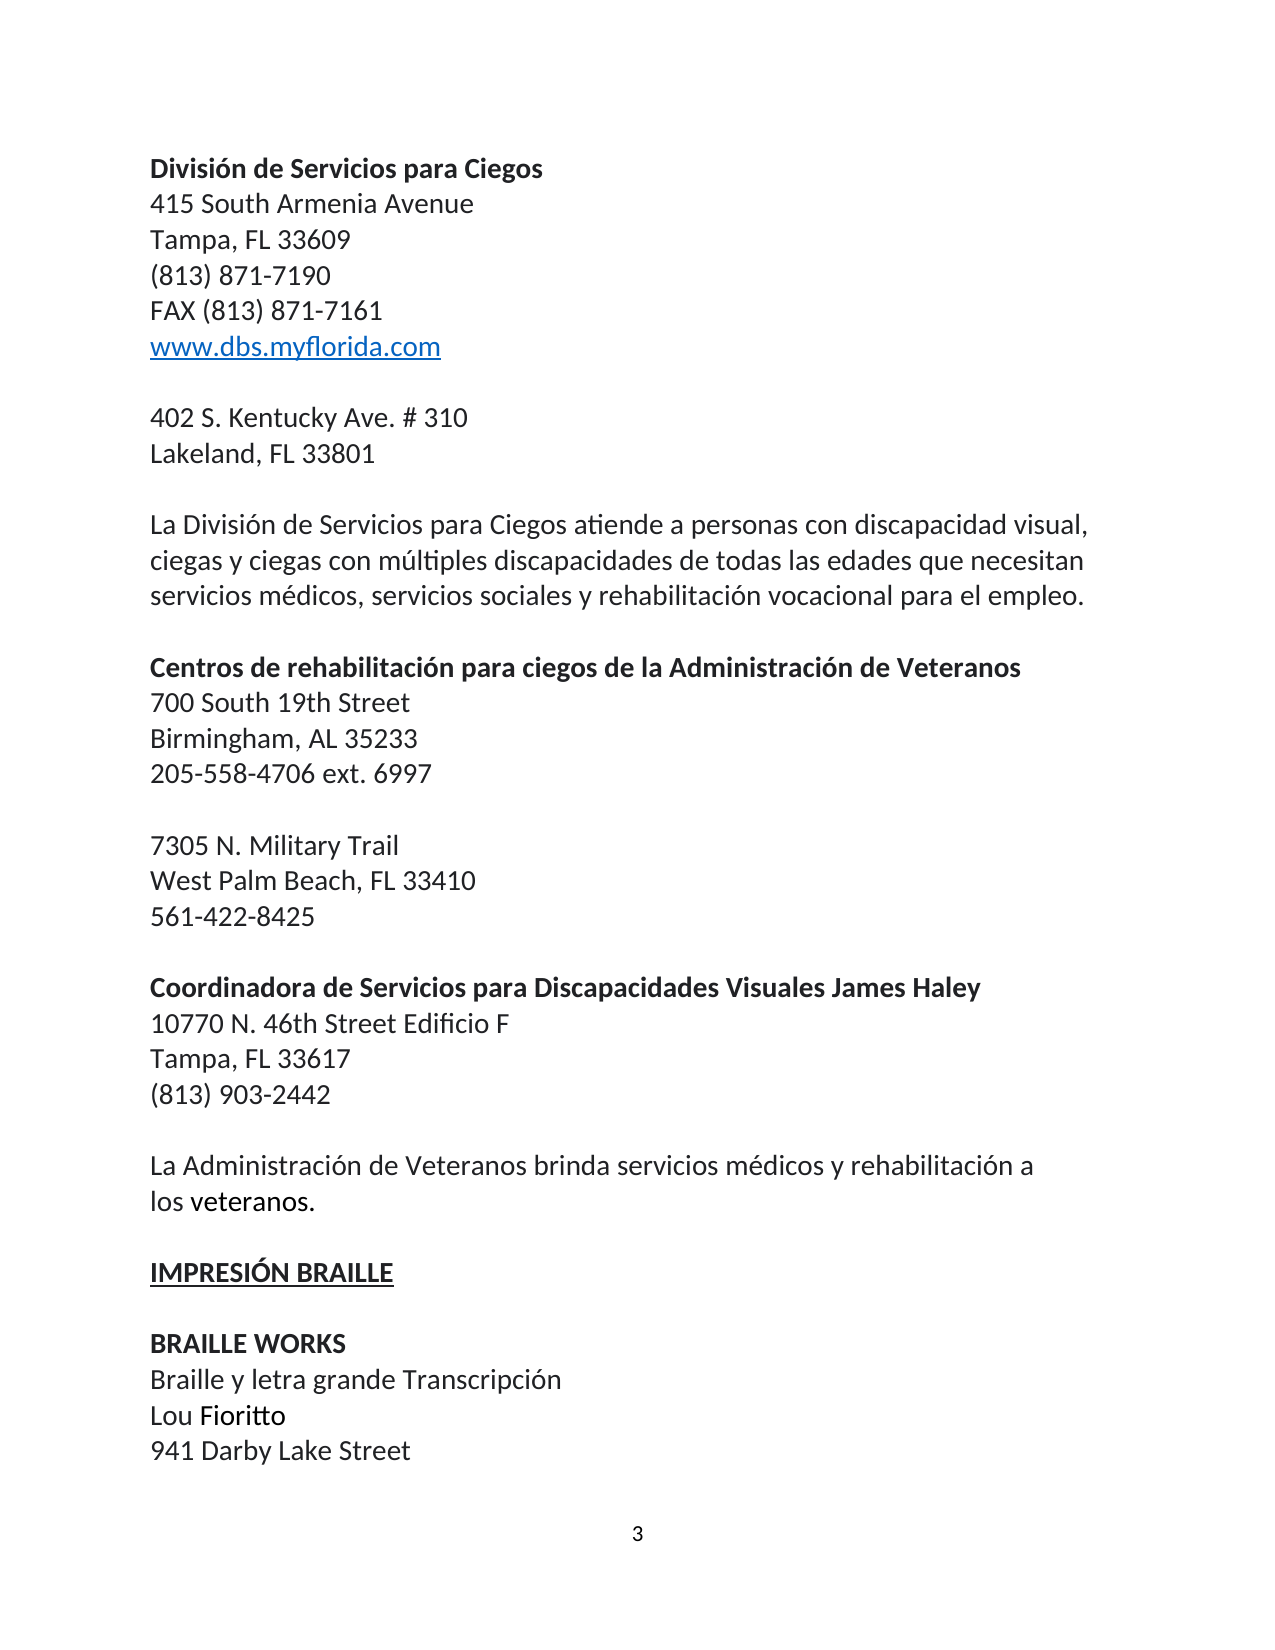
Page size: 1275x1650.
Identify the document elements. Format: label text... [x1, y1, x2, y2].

text La División de Servicios para Ciegos atiende a personas con discapacidad visual, ciegas y ciegas con múltiples discapacidades de todas las edades que necesitan servicios médicos, servicios sociales y rehabilitación vocacional para el empleo. [150, 506, 1125, 613]
text 941 Darby Lake Street [150, 1432, 1125, 1468]
text 205-558-4706 ext. 6997 [150, 756, 1125, 791]
text West Palm Beach, FL 33410 [150, 862, 1125, 898]
text 402 S. Kentucky Ave. # 310 [150, 399, 1125, 435]
text 10770 N. 46th Street Edificio F [150, 1005, 1125, 1041]
text Tampa, FL 33609 [150, 221, 1125, 257]
text Centros de rehabilitación para ciegos de la Administración de Veteranos [150, 649, 1125, 684]
text Lou Fioritto [150, 1397, 1125, 1432]
text BRAILLE WORKS [150, 1326, 1125, 1361]
text IMPRESIÓN BRAILLE [150, 1254, 1125, 1290]
text Lakeland, FL 33801 [150, 435, 1125, 471]
text 415 South Armenia Avenue [150, 186, 1125, 221]
text (813) 871-7190 [150, 257, 1125, 292]
text www.dbs.myflorida.com [150, 328, 1125, 364]
text Coordinadora de Servicios para Discapacidades Visuales James Haley [150, 969, 1125, 1005]
text Birmingham, AL 35233 [150, 720, 1125, 756]
text Braille y letra grande Transcripción [150, 1361, 1125, 1397]
text La Administración de Veteranos brinda servicios médicos y rehabilitación a los veteranos. [150, 1147, 1125, 1219]
text FAX (813) 871-7161 [150, 292, 1125, 328]
text (813) 903-2442 [150, 1076, 1125, 1112]
text Tampa, FL 33617 [150, 1041, 1125, 1076]
text 7305 N. Military Trail [150, 827, 1125, 862]
text 561-422-8425 [150, 898, 1125, 934]
text División de Servicios para Ciegos [150, 150, 1125, 186]
text 700 South 19th Street [150, 684, 1125, 720]
